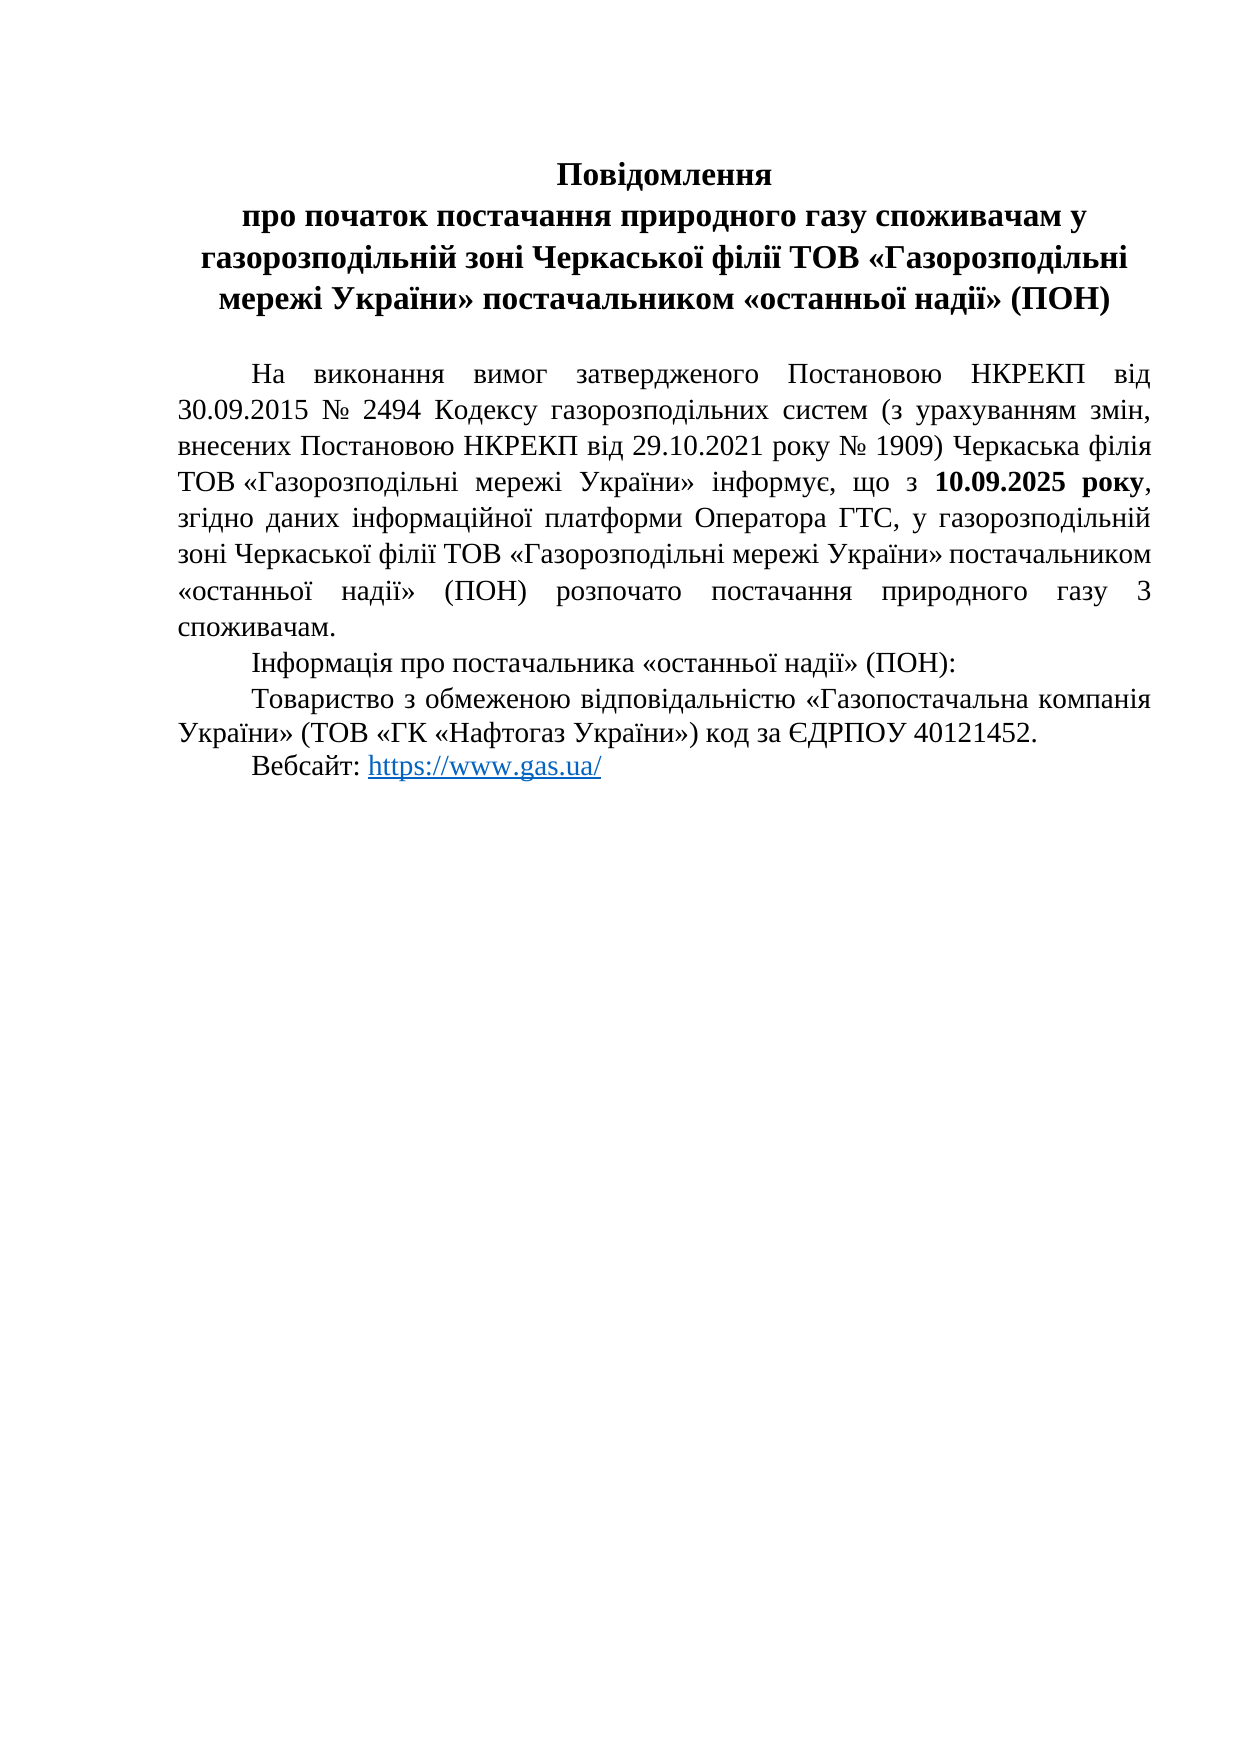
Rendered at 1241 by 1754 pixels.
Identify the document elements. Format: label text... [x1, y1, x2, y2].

text Вебсайт: https://www.gas.ua/ [177, 748, 1152, 782]
text Повідомлення [177, 154, 1152, 193]
text Товариство з обмеженою відповідальністю «Газопостачальна компанія України» (ТОВ «ГК «Нафтогаз України») код за ЄДРПОУ 40121452. [177, 681, 1152, 748]
text про початок постачання природного газу споживачам у газорозподільній зоні Черкаської філії ТОВ «Газорозподільні мережі України» постачальником «останньої надії» (ПОН) [177, 196, 1152, 317]
text На виконання вимог затвердженого Постановою НКРЕКП від 30.09.2015 № 2494 Кодексу газорозподільних систем (з урахуванням змін, внесених Постановою НКРЕКП від 29.10.2021 року № 1909) Черкаська філія ТОВ «Газорозподільні мережі України» інформує, що з 10.09.2025 року, згідно даних інформаційної платформи Оператора ГТС, у газорозподільній зоні Черкаської філії ТОВ «Газорозподільні мережі України» постачальником «останньої надії» (ПОН) розпочато постачання природного газу 3 споживачам. [177, 356, 1152, 642]
text Інформація про постачальника «останньої надії» (ПОН): [177, 645, 1152, 678]
